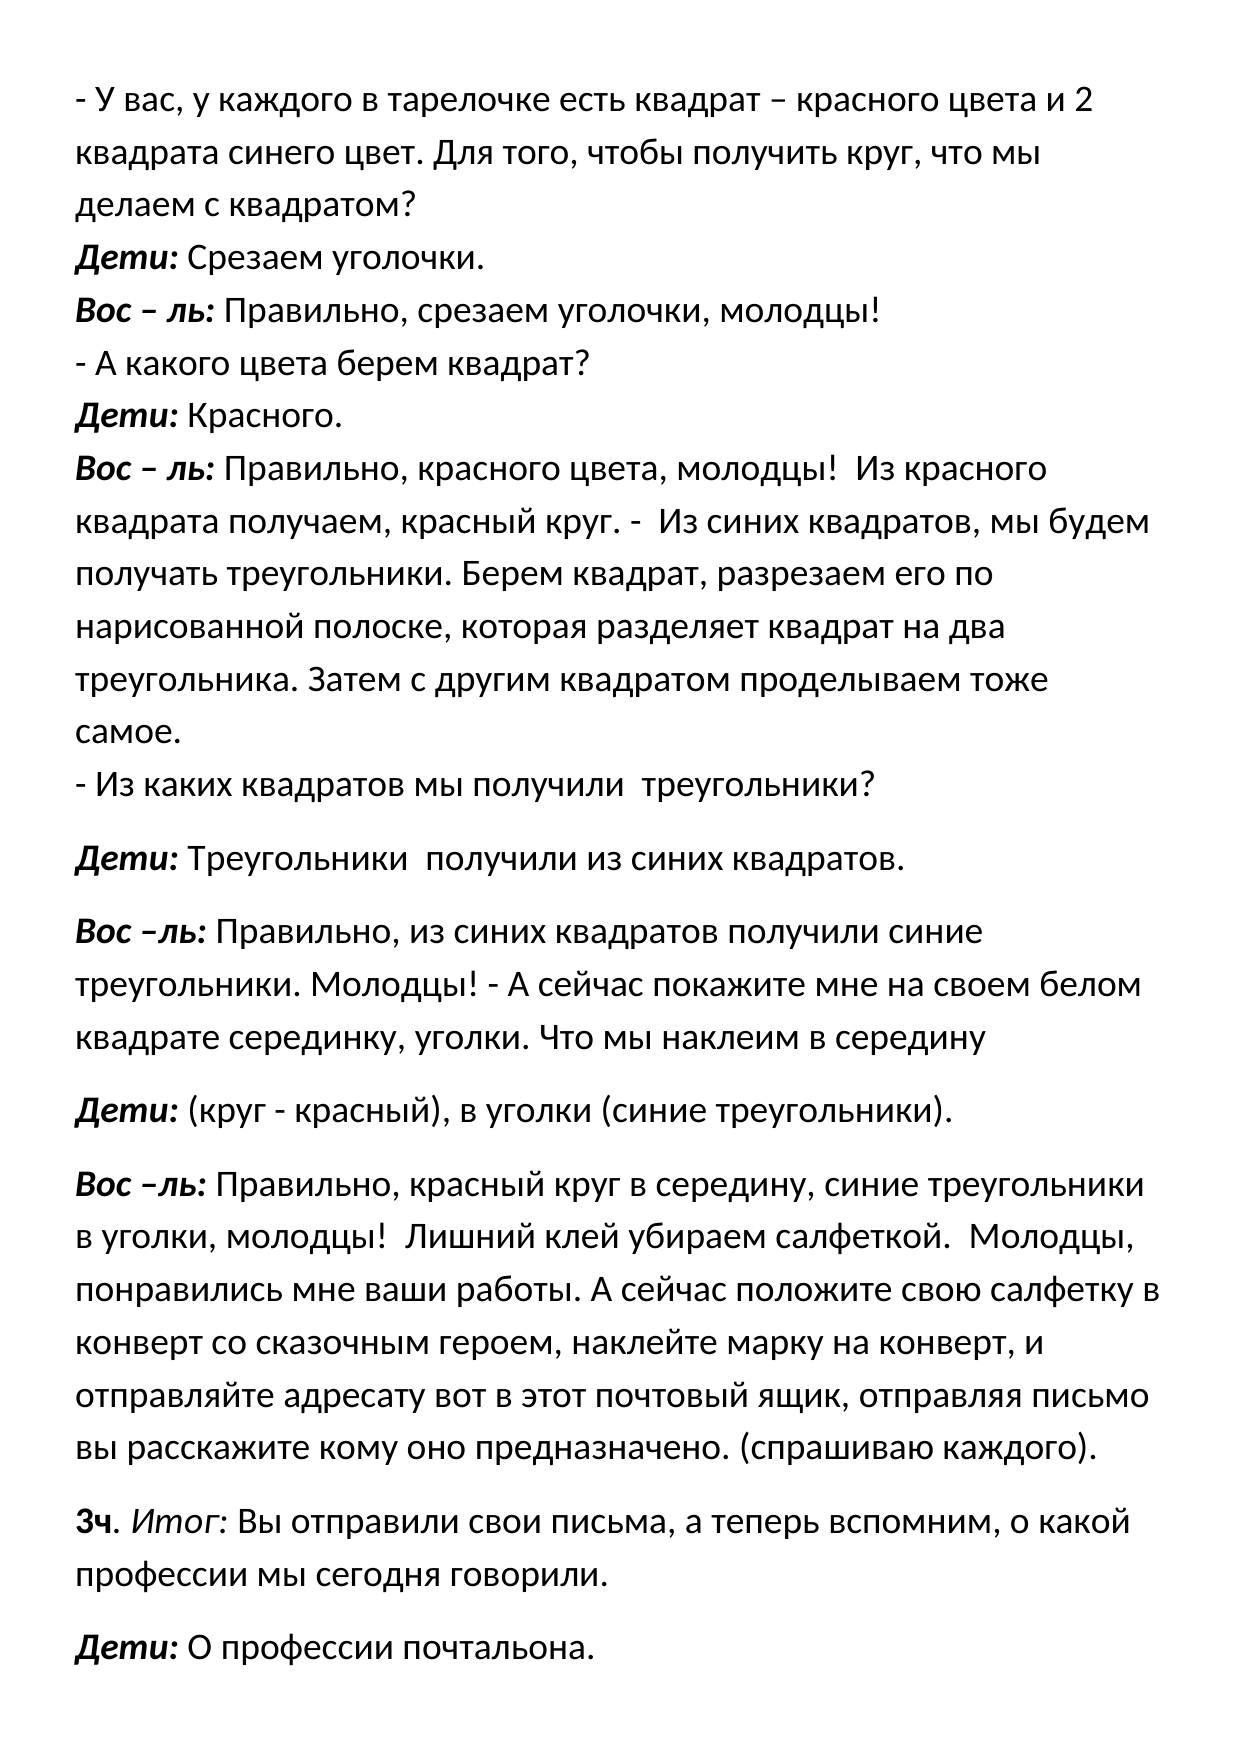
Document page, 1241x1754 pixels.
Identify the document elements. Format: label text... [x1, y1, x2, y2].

text 3ч. Итог: Вы отправили свои письма, а теперь вспомним, о какой профессии мы сегодня говорили. [75, 1497, 1165, 1595]
text Дети: (круг - красный), в уголки (синие треугольники). [75, 1086, 1165, 1132]
text Дети: Срезаем уголочки. [75, 233, 1165, 279]
text - У вас, у каждого в тарелочке есть квадрат – красного цвета и 2 квадрата синего цвет. Для того, чтобы получить круг, что мы делаем с квадратом? [75, 75, 1165, 226]
text - Из каких квадратов мы получили треугольники? [75, 760, 1165, 806]
text - А какого цвета берем квадрат? [75, 338, 1165, 384]
text Вос – ль: Правильно, красного цвета, молодцы! Из красного квадрата получаем, красный круг. - Из синих квадратов, мы будем получать треугольники. Берем квадрат, разрезаем его по нарисованной полоске, которая разделяет квадрат на два треугольника. Затем с другим квадратом проделываем тоже самое. [75, 444, 1165, 753]
text Дети: Треугольники получили из синих квадратов. [75, 834, 1165, 879]
text Вос – ль: Правильно, срезаем уголочки, молодцы! [75, 286, 1165, 332]
text Дети: О профессии почтальона. [75, 1623, 1165, 1669]
text Вос –ль: Правильно, из синих квадратов получили синие треугольники. Молодцы! - А сейчас покажите мне на своем белом квадрате серединку, уголки. Что мы наклеим в середину [75, 907, 1165, 1058]
text Дети: Красного. [75, 391, 1165, 437]
text Вос –ль: Правильно, красный круг в середину, синие треугольники в уголки, молодцы! Лишний клей убираем салфеткой. Молодцы, понравились мне ваши работы. А сейчас положите свою салфетку в конверт со сказочным героем, наклейте марку на конверт, и отправляйте адресату вот в этот почтовый ящик, отправляя письмо вы расскажите кому оно предназначено. (спрашиваю каждого). [75, 1160, 1165, 1469]
